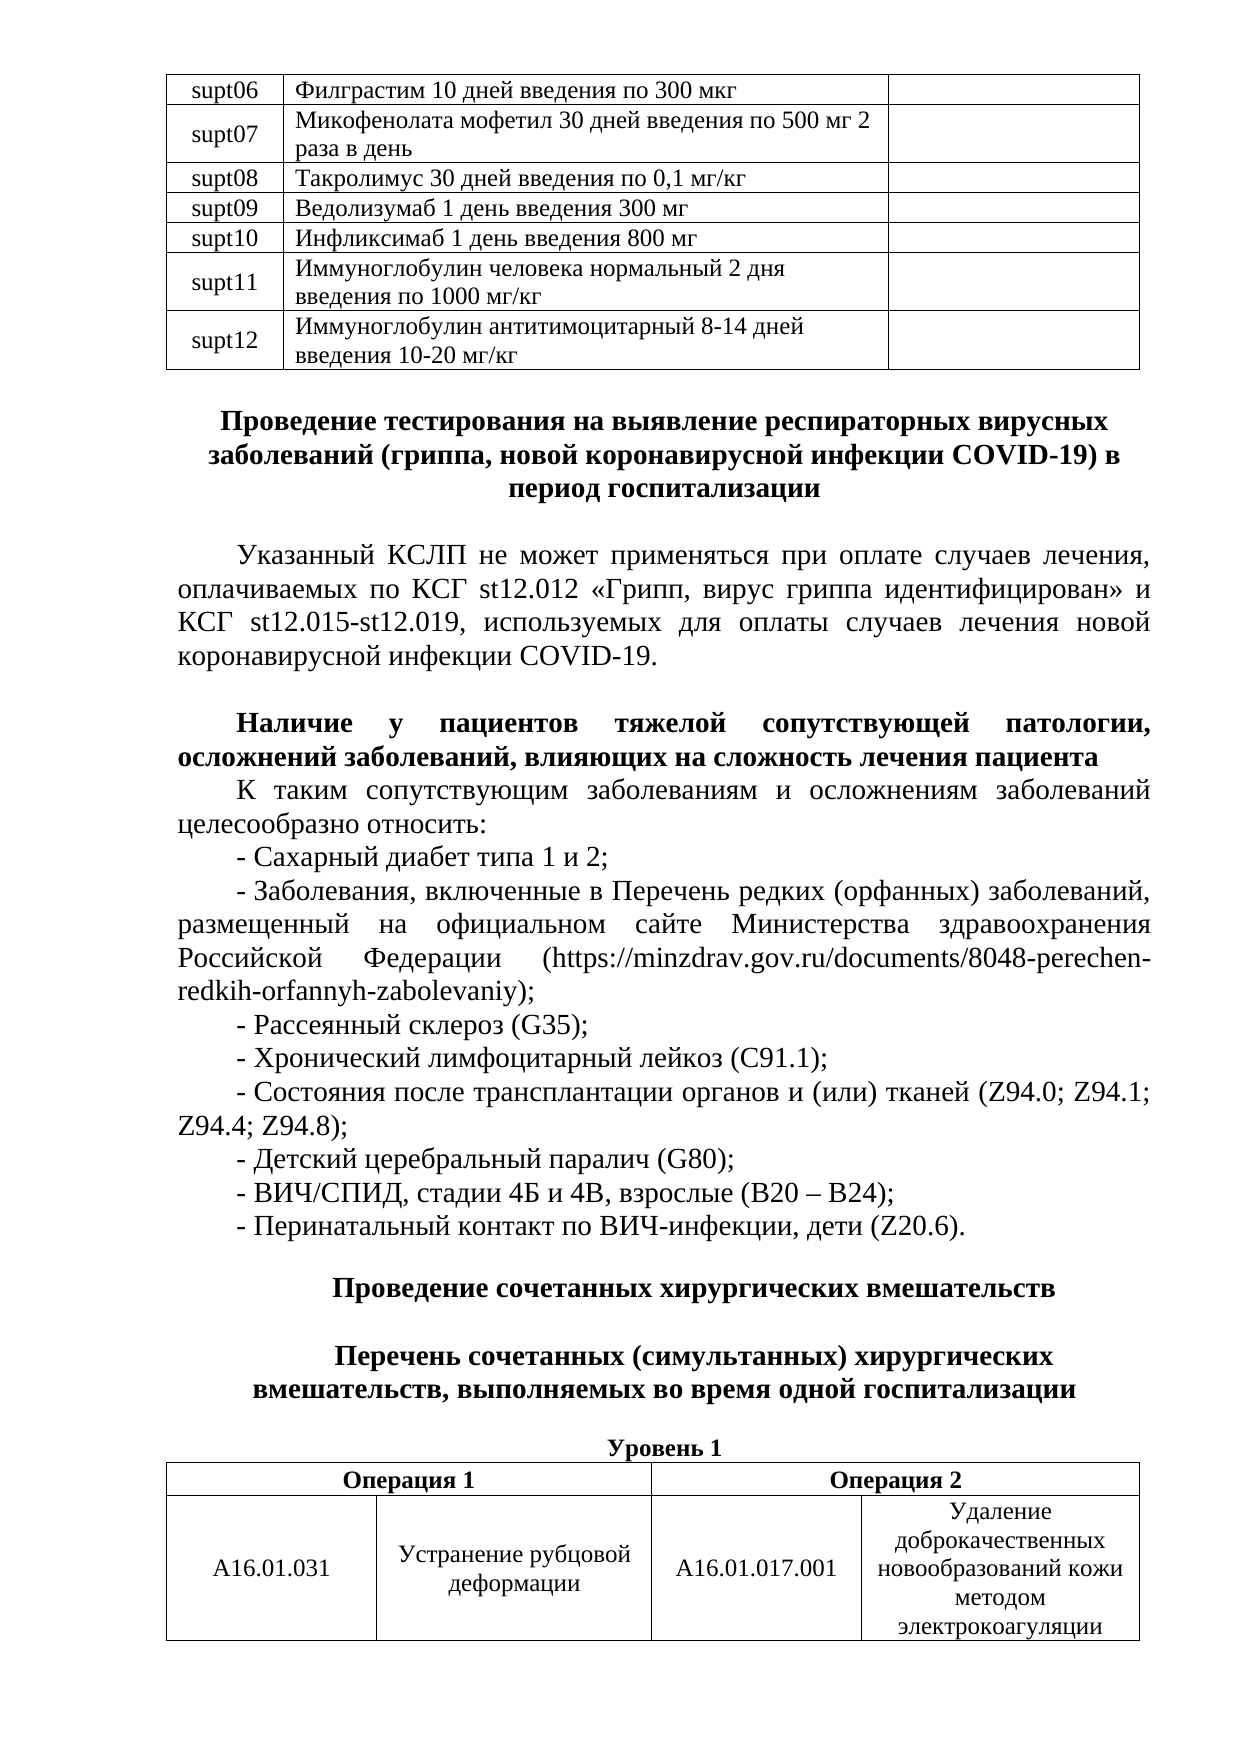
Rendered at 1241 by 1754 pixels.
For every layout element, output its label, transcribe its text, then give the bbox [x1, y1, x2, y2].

text Перечень сочетанных (симультанных) хирургических вмешательств, выполняемых во время одной госпитализации [177, 1338, 1152, 1405]
table_cell [889, 75, 1139, 104]
text - Заболевания, включенные в Перечень редких (орфанных) заболеваний, размещенный на официальном сайте Министерства здравоохранения Российской Федерации (https://minzdrav.gov.ru/documents/8048-perechen-redkih-orfannyh-zabolevaniy); [177, 873, 1152, 1007]
text - Хронический лимфоцитарный лейкоз (С91.1); [177, 1041, 1152, 1074]
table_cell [377, 1496, 651, 1640]
table_cell [889, 253, 1139, 310]
table_cell [889, 193, 1139, 222]
table_cell supt08 [167, 163, 283, 192]
text Уровень 1 [177, 1433, 1152, 1462]
table_cell [889, 163, 1139, 192]
table_cell Филграстим 10 дней введения по 300 мкг [284, 75, 888, 104]
table_header Операция 2 [652, 1463, 1139, 1495]
table_cell supt09 [167, 193, 283, 222]
table_cell Такролимус 30 дней введения по 0,1 мг/кг [284, 163, 888, 192]
table_cell supt07 [167, 105, 283, 162]
table_header Операция 1 [167, 1463, 651, 1495]
table_cell [889, 223, 1139, 252]
table_cell Иммуноглобулин антитимоцитарный 8-14 дней введения 10-20 мг/кг [284, 311, 888, 369]
text Проведение тестирования на выявление респираторных вирусных [177, 403, 1152, 437]
text - Детский церебральный паралич (G80); [177, 1141, 1152, 1175]
table_cell Инфликсимаб 1 день введения 800 мг [284, 223, 888, 252]
table_cell supt11 [167, 253, 283, 310]
table_cell [889, 311, 1139, 369]
table_cell A16.01.017.001 [652, 1496, 861, 1640]
text - Состояния после трансплантации органов и (или) тканей (Z94.0; Z94.1; Z94.4; Z94.8); [177, 1074, 1152, 1141]
text - Сахарный диабет типа 1 и 2; [177, 839, 1152, 873]
text - ВИЧ/СПИД, стадии 4Б и 4В, взрослые (B20 – B24); [177, 1175, 1152, 1208]
table_cell Ведолизумаб 1 день введения 300 мг [284, 193, 888, 222]
table_cell Удаление доброкачественных новообразований кожи методом электрокоагуляции [862, 1496, 1139, 1640]
text заболеваний (гриппа, новой коронавирусной инфекции COVID-19) в период госпитализации [177, 437, 1152, 504]
table_cell A16.01.031 [167, 1496, 376, 1640]
text Наличие у пациентов тяжелой сопутствующей патологии, осложнений заболеваний, влияющих на сложность лечения пациента [177, 705, 1152, 772]
table_cell [889, 105, 1139, 162]
text Проведение сочетанных хирургических вмешательств [177, 1271, 1152, 1304]
table_cell Микофенолата мофетил 30 дней введения по 500 мг 2 раза в день [284, 105, 888, 162]
table_cell supt06 [167, 75, 283, 104]
text Указанный КСЛП не может применяться при оплате случаев лечения, оплачиваемых по КСГ st12.012 «Грипп, вирус гриппа идентифицирован» и КСГ st12.015-st12.019, используемых для оплаты случаев лечения новой коронавирусной инфекции COVID-19. [177, 537, 1152, 672]
text - Перинатальный контакт по ВИЧ-инфекции, дети (Z20.6). [177, 1208, 1152, 1242]
table_cell supt10 [167, 223, 283, 252]
text - Рассеянный склероз (G35); [177, 1007, 1152, 1041]
table_cell Иммуноглобулин человека нормальный 2 дня введения по 1000 мг/кг [284, 253, 888, 310]
table_cell supt12 [167, 311, 283, 369]
text К таким сопутствующим заболеваниям и осложнениям заболеваний целесообразно относить: [177, 772, 1152, 839]
